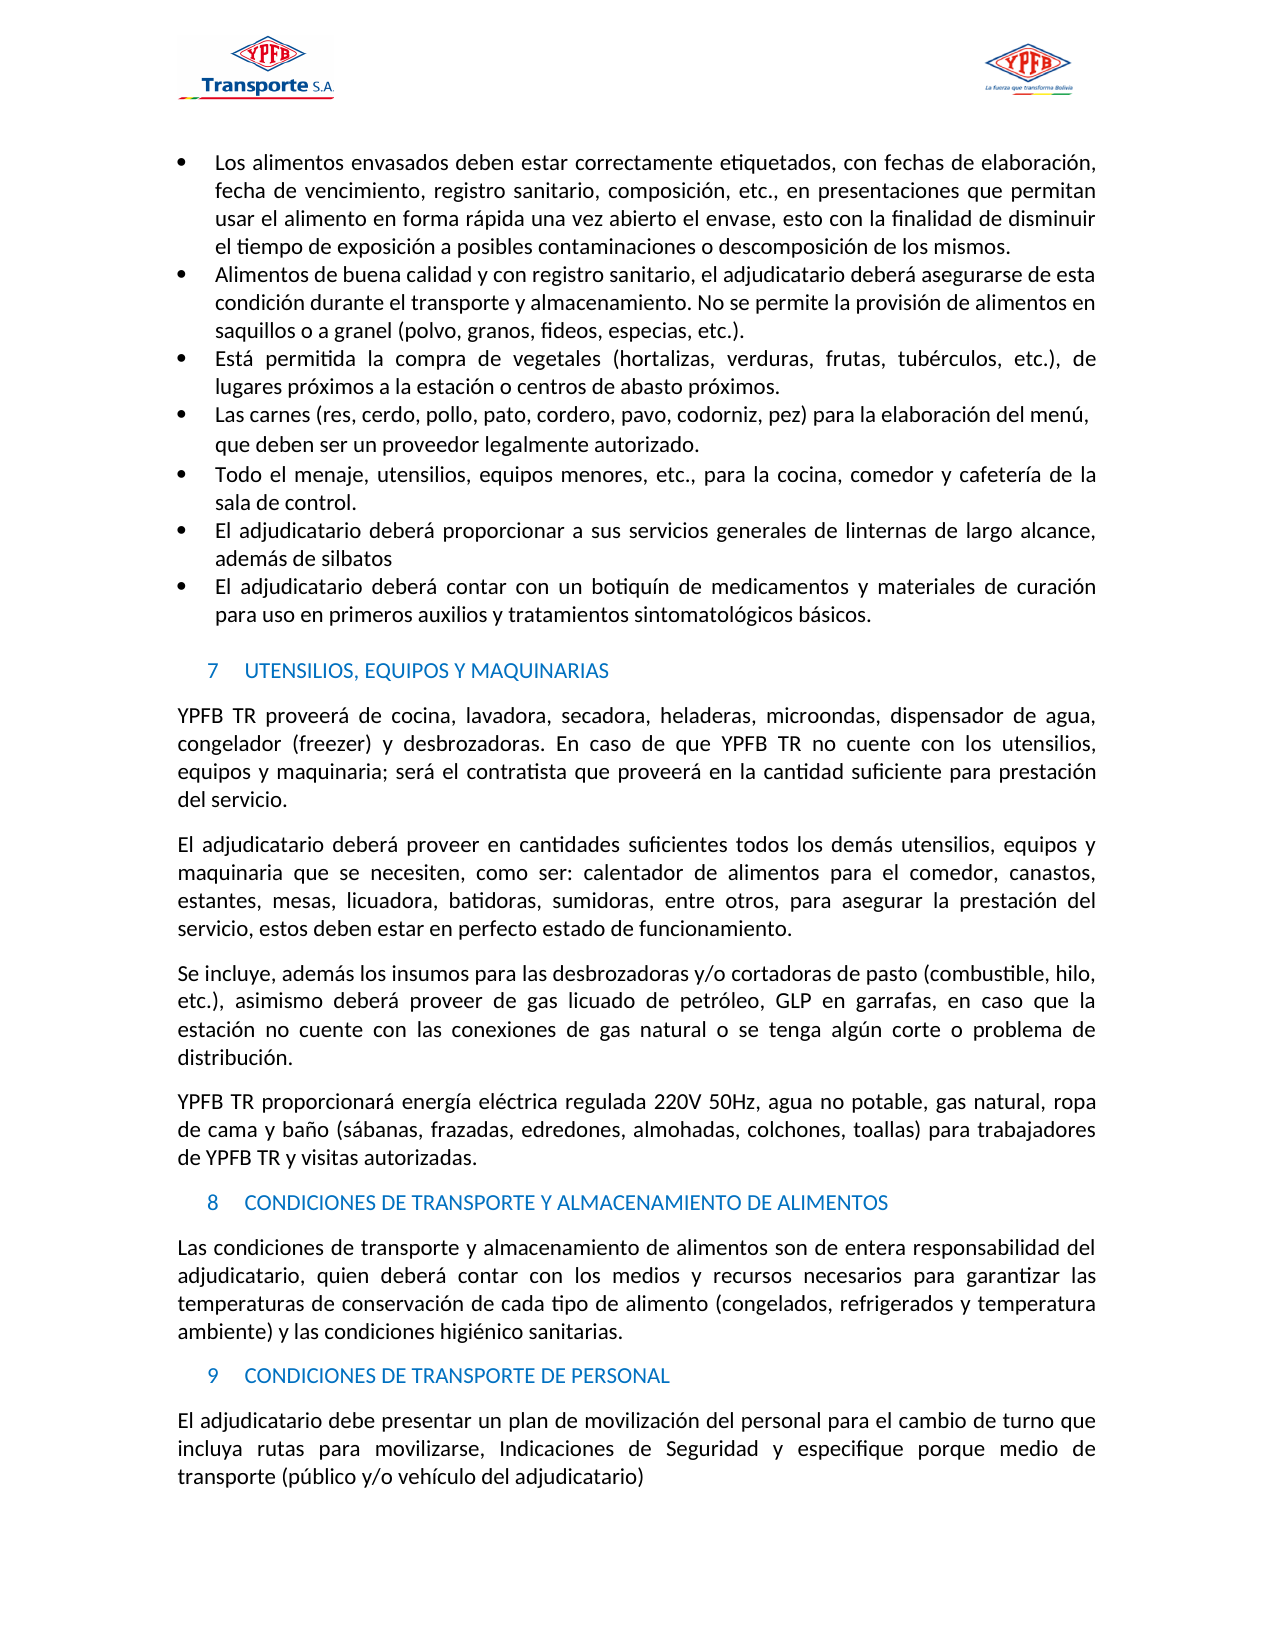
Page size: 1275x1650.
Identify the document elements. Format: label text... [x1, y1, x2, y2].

text El adjudicatario deberá proveer en cantidades suficientes todos los demás utensilios, equipos y maquinaria que se necesiten, como ser: calentador de alimentos para el comedor, canastos, estantes, mesas, licuadora, batidoras, sumidoras, entre otros, para asegurar la prestación del servicio, estos deben estar en perfecto estado de funcionamiento. [177, 830, 1098, 942]
text El adjudicatario debe presentar un plan de movilización del personal para el cambio de turno que incluya rutas para movilizarse, Indicaciones de Seguridad y especifique porque medio de transporte (público y/o vehículo del adjudicatario) [177, 1406, 1098, 1490]
list Está permitida la compra de vegetales (hortalizas, verduras, frutas, tubérculos, etc.), de lugares próximos a la estación o centros de abasto próximos. [177, 344, 1098, 400]
list CONDICIONES DE TRANSPORTE Y ALMACENAMIENTO DE ALIMENTOS [207, 1188, 1098, 1216]
picture [177, 35, 334, 100]
text YPFB TR proporcionará energía eléctrica regulada 220V 50Hz, agua no potable, gas natural, ropa de cama y baño (sábanas, frazadas, edredones, almohadas, colchones, toallas) para trabajadores de YPFB TR y visitas autorizadas. [177, 1087, 1098, 1171]
list Las carnes (res, cerdo, pollo, pato, cordero, pavo, codorniz, pez) para la elaboración del menú, que deben ser un proveedor legalmente autorizado. [177, 400, 1098, 458]
list El adjudicatario deberá proporcionar a sus servicios generales de linternas de largo alcance, además de silbatos [177, 516, 1098, 572]
list Todo el menaje, utensilios, equipos menores, etc., para la cocina, comedor y cafetería de la sala de control. [177, 460, 1098, 516]
list Los alimentos envasados deben estar correctamente etiquetados, con fechas de elaboración, fecha de vencimiento, registro sanitario, composición, etc., en presentaciones que permitan usar el alimento en forma rápida una vez abierto el envase, esto con la finalidad de disminuir el tiempo de exposición a posibles contaminaciones o descomposición de los mismos. [177, 148, 1098, 260]
list Alimentos de buena calidad y con registro sanitario, el adjudicatario deberá asegurarse de esta condición durante el transporte y almacenamiento. No se permite la provisión de alimentos en saquillos o a granel (polvo, granos, fideos, especias, etc.). [177, 260, 1098, 344]
list CONDICIONES DE TRANSPORTE DE PERSONAL [207, 1362, 1098, 1389]
list El adjudicatario deberá contar con un botiquín de medicamentos y materiales de curación para uso en primeros auxilios y tratamientos sintomatológicos básicos. [177, 572, 1098, 628]
text Se incluye, además los insumos para las desbrozadoras y/o cortadoras de pasto (combustible, hilo, etc.), asimismo deberá proveer de gas licuado de petróleo, GLP en garrafas, en caso que la estación no cuente con las conexiones de gas natural o se tenga algún corte o problema de distribución. [177, 959, 1098, 1071]
picture [976, 39, 1078, 100]
list UTENSILIOS, EQUIPOS Y MAQUINARIAS [207, 656, 1098, 684]
text YPFB TR proveerá de cocina, lavadora, secadora, heladeras, microondas, dispensador de agua, congelador (freezer) y desbrozadoras. En caso de que YPFB TR no cuente con los utensilios, equipos y maquinaria; será el contratista que proveerá en la cantidad suficiente para prestación del servicio. [177, 701, 1098, 813]
text Las condiciones de transporte y almacenamiento de alimentos son de entera responsabilidad del adjudicatario, quien deberá contar con los medios y recursos necesarios para garantizar las temperaturas de conservación de cada tipo de alimento (congelados, refrigerados y temperatura ambiente) y las condiciones higiénico sanitarias. [177, 1233, 1098, 1345]
